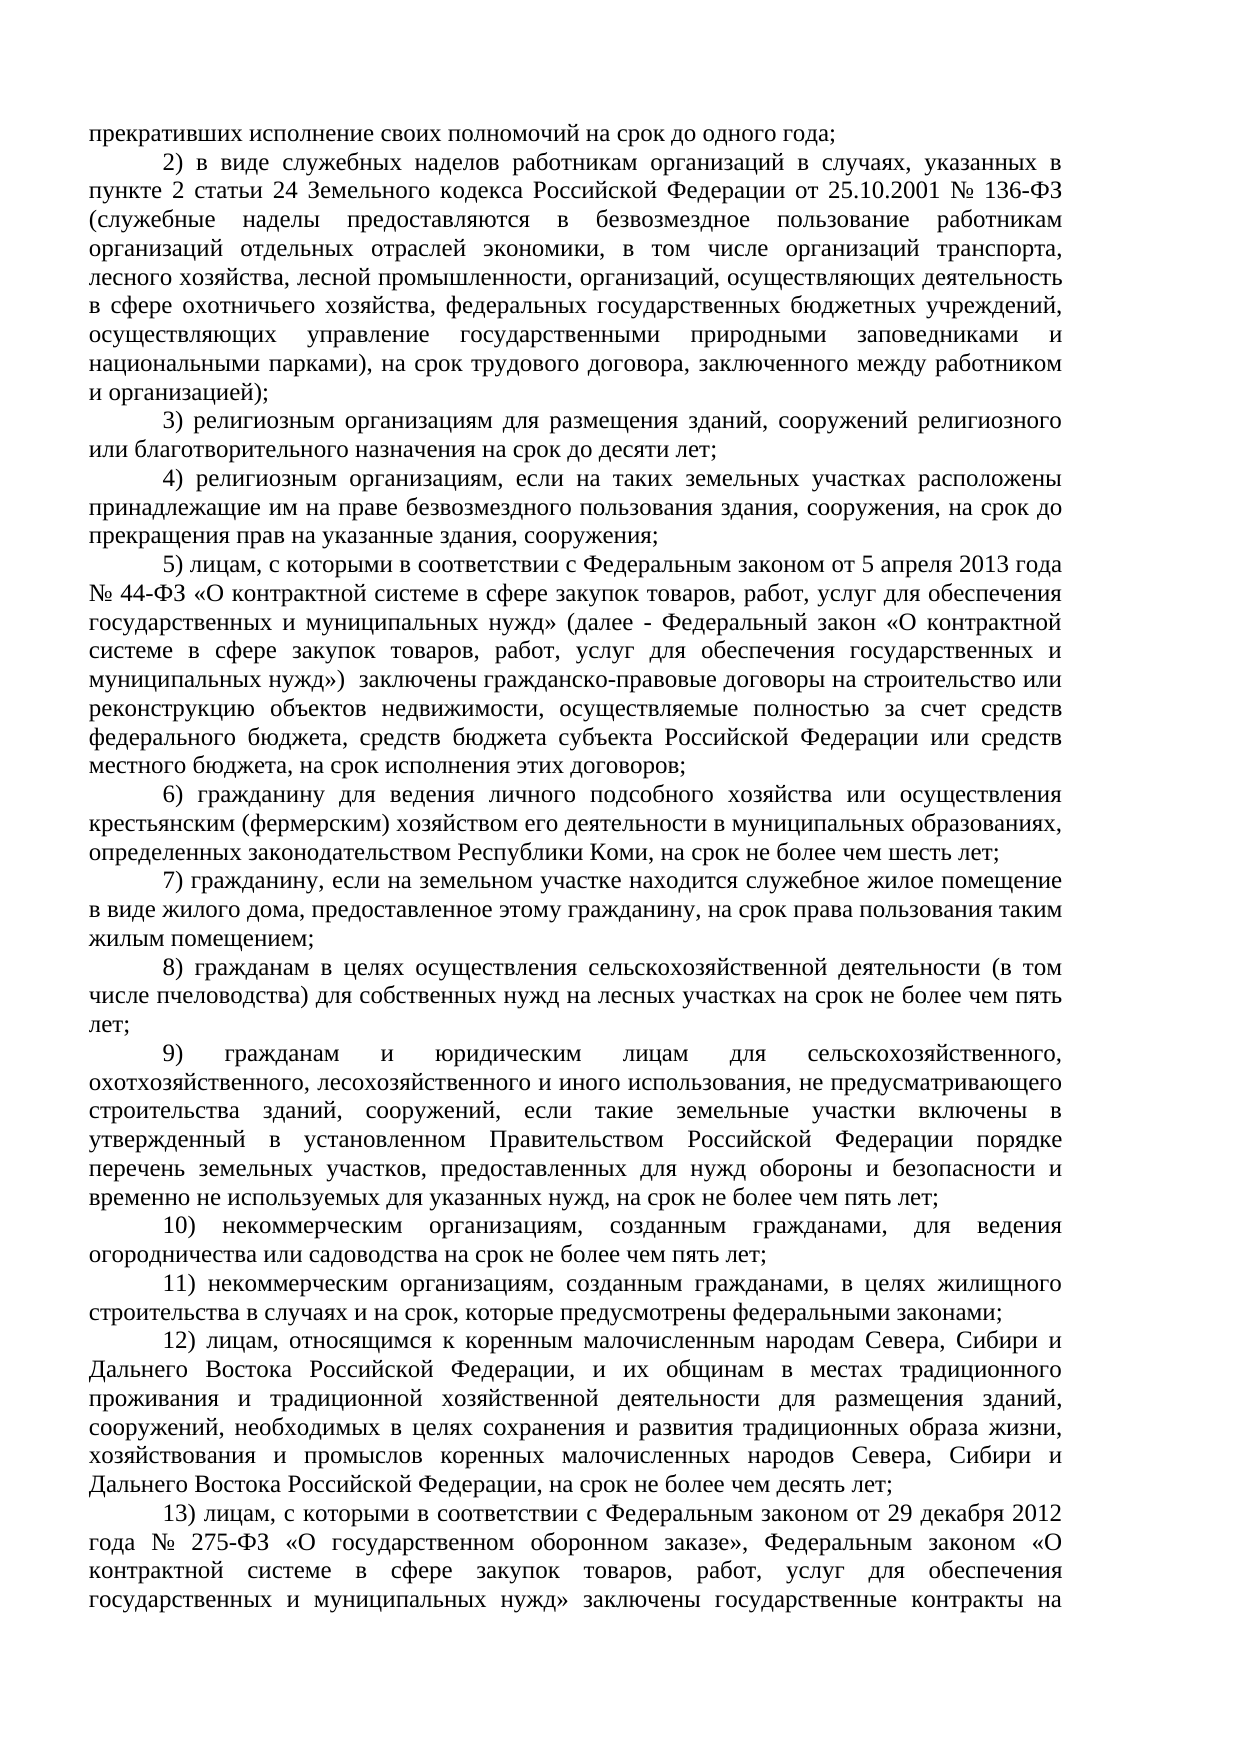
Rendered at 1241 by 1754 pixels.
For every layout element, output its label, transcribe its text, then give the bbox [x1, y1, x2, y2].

text 12) лицам, относящимся к коренным малочисленным народам Севера, Сибири и Дальнего Востока Российской Федерации, и их общинам в местах традиционного проживания и традиционной хозяйственной деятельности для размещения зданий, сооружений, необходимых в целях сохранения и развития традиционных образа жизни, хозяйствования и промыслов коренных малочисленных народов Севера, Сибири и Дальнего Востока Российской Федерации, на срок не более чем десять лет; [89, 1326, 1063, 1498]
text 4) религиозным организациям, если на таких земельных участках расположены принадлежащие им на праве безвозмездного пользования здания, сооружения, на срок до прекращения прав на указанные здания, сооружения; [89, 463, 1063, 549]
text 10) некоммерческим организациям, созданным гражданами, для ведения огородничества или садоводства на срок не более чем пять лет; [89, 1211, 1063, 1268]
text 8) гражданам в целях осуществления сельскохозяйственной деятельности (в том числе пчеловодства) для собственных нужд на лесных участках на срок не более чем пять лет; [89, 952, 1063, 1038]
text 5) лицам, с которыми в соответствии с Федеральным законом от 5 апреля 2013 года № 44-ФЗ «О контрактной системе в сфере закупок товаров, работ, услуг для обеспечения государственных и муниципальных нужд» (далее - Федеральный закон «О контрактной системе в сфере закупок товаров, работ, услуг для обеспечения государственных и муниципальных нужд») заключены гражданско-правовые договоры на строительство или реконструкцию объектов недвижимости, осуществляемые полностью за счет средств федерального бюджета, средств бюджета субъекта Российской Федерации или средств местного бюджета, на срок исполнения этих договоров; [89, 549, 1063, 779]
text 2) в виде служебных наделов работникам организаций в случаях, указанных в пункте 2 статьи 24 Земельного кодекса Российской Федерации от 25.10.2001 № 136-ФЗ (служебные наделы предоставляются в безвозмездное пользование работникам организаций отдельных отраслей экономики, в том числе организаций транспорта, лесного хозяйства, лесной промышленности, организаций, осуществляющих деятельность в сфере охотничьего хозяйства, федеральных государственных бюджетных учреждений, осуществляющих управление государственными природными заповедниками и национальными парками), на срок трудового договора, заключенного между работником и организацией); [89, 147, 1063, 406]
text 11) некоммерческим организациям, созданным гражданами, в целях жилищного строительства в случаях и на срок, которые предусмотрены федеральными законами; [89, 1268, 1063, 1326]
text 3) религиозным организациям для размещения зданий, сооружений религиозного или благотворительного назначения на срок до десяти лет; [89, 406, 1063, 463]
text в) центрам исторического наследия президентов Российской Федерации, прекративших исполнение своих полномочий на срок до одного года; [89, 118, 1063, 147]
text 9) гражданам и юридическим лицам для сельскохозяйственного, охотхозяйственного, лесохозяйственного и иного использования, не предусматривающего строительства зданий, сооружений, если такие земельные участки включены в утвержденный в установленном Правительством Российской Федерации порядке перечень земельных участков, предоставленных для нужд обороны и безопасности и временно не используемых для указанных нужд, на срок не более чем пять лет; [89, 1038, 1063, 1211]
text 6) гражданину для ведения личного подсобного хозяйства или осуществления крестьянским (фермерским) хозяйством его деятельности в муниципальных образованиях, определенных законодательством Республики Коми, на срок не более чем шесть лет; [89, 779, 1063, 866]
text 7) гражданину, если на земельном участке находится служебное жилое помещение в виде жилого дома, предоставленное этому гражданину, на срок права пользования таким жилым помещением; [89, 866, 1063, 952]
